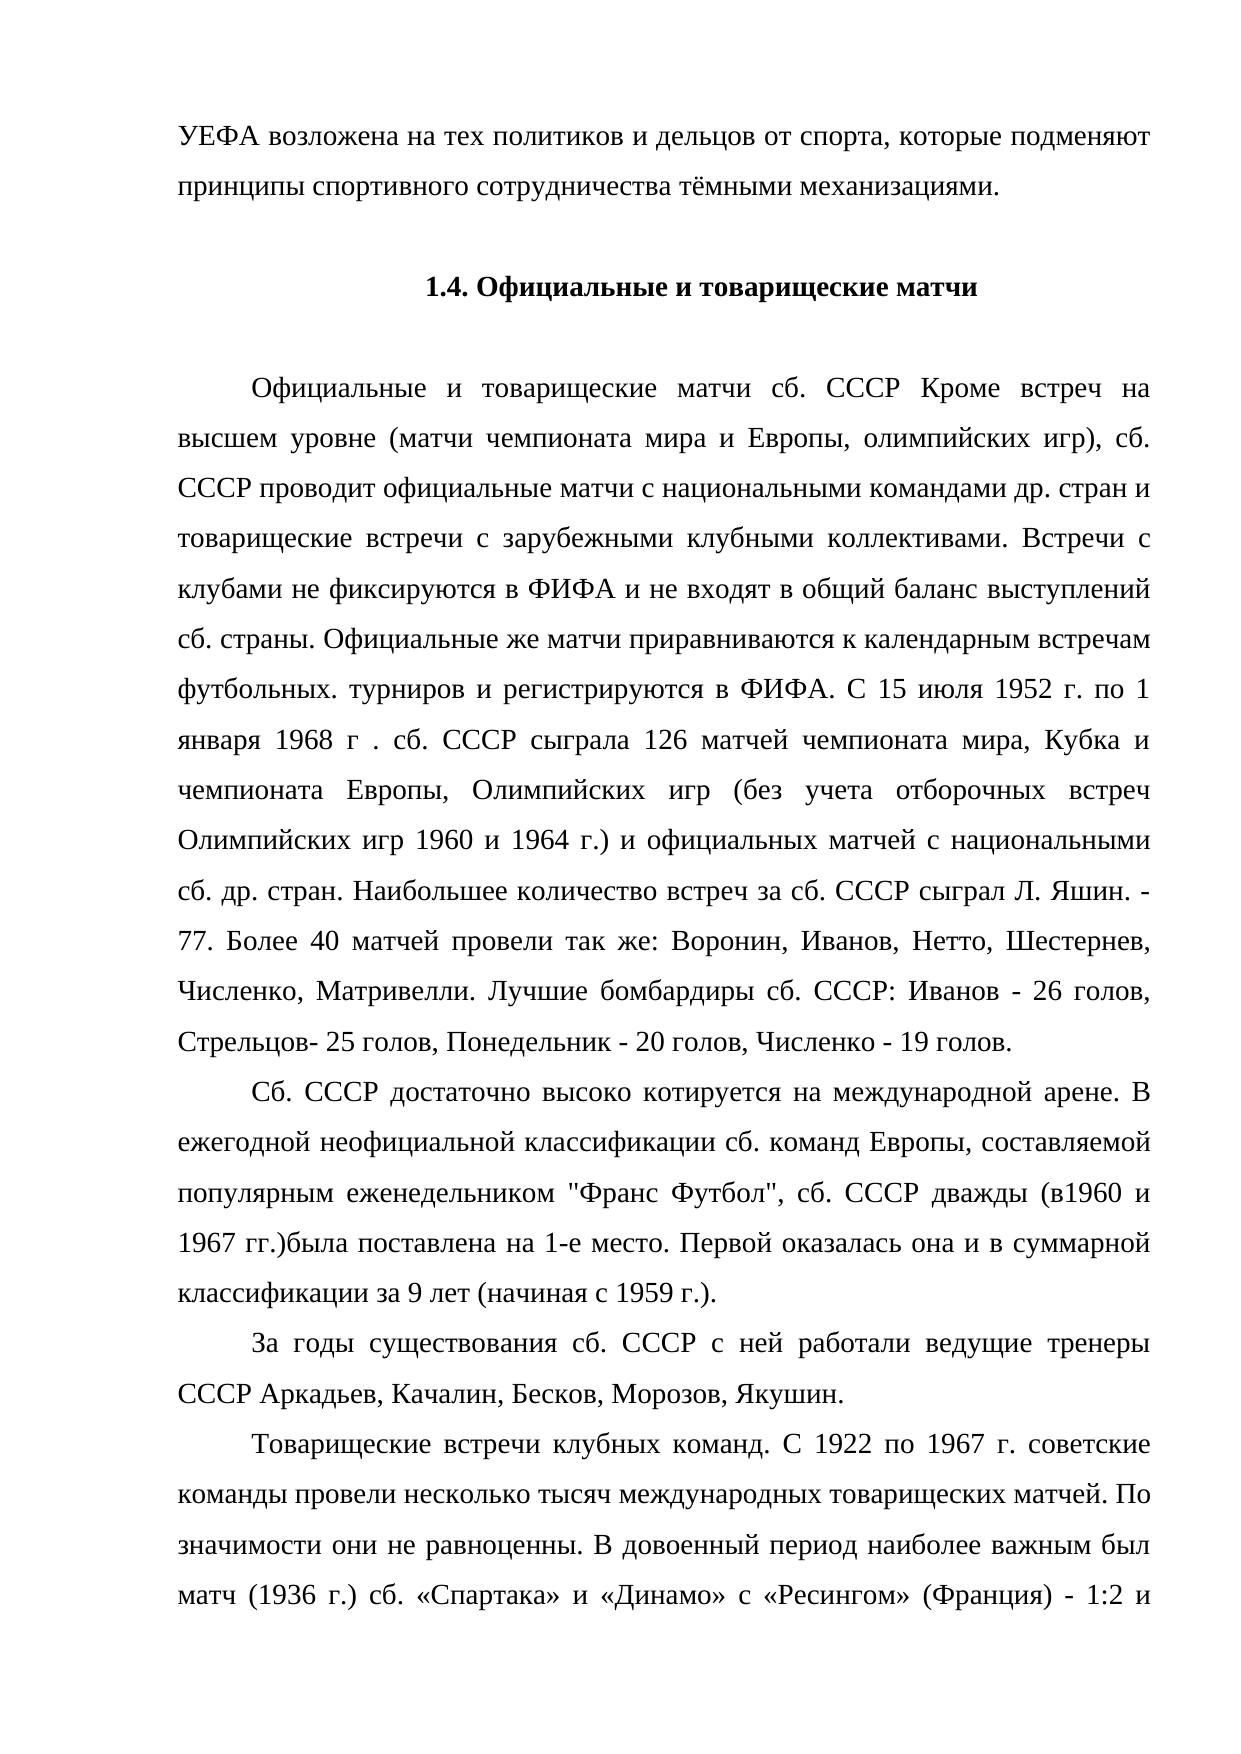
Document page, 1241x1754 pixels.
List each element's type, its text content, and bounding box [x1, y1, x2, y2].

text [177, 1426, 1152, 1611]
text Официальные и товарищеские матчи сб. СССР Кроме встреч на высшем уровне (матчи чемпионата мира и Европы, олимпийских игр), сб. СССР проводит официальные матчи с национальными командами др. стран и товарищеские встречи с зарубежными клубными коллективами. Встречи с клубами не фиксируются в ФИФА и не входят в общий баланс выступлений сб. страны. Официальные же матчи приравниваются к календарным встречам футбольных. турниров и регистрируются в ФИФА. С 15 июля 1952 г. по 1 января 1968 г . сб. СССР сыграла 126 матчей чемпионата мира, Кубка и чемпионата Европы, Олимпийских игр (без учета отборочных встреч Олимпийских игр 1960 и 1964 г.) и официальных матчей с национальными сб. др. стран. Наибольшее количество встреч за сб. СССР сыграл Л. Яшин. - 77. Более 40 матчей провели так же: Воронин, Иванов, Нетто, Шестернев, Численко, Матривелли. Лучшие бомбардиры сб. СССР: Иванов - 26 голов, Стрельцов- 25 голов, Понедельник - 20 голов, Численко - 19 голов. [177, 370, 1152, 1057]
text 1.4. Официальные и товарищеские матчи [177, 269, 1152, 303]
text За годы существования сб. СССР с ней работали ведущие тренеры СССР Аркадьев, Качалин, Бесков, Морозов, Якушин. [177, 1326, 1152, 1409]
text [177, 118, 1152, 202]
text Сб. СССР достаточно высоко котируется на международной арене. В ежегодной неофициальной классификации сб. команд Европы, составляемой популярным еженедельником "Франс Футбол", сб. СССР дважды (в1960 и 1967 гг.)была поставлена на 1-е место. Первой оказалась она и в суммарной классификации за 9 лет (начиная с 1959 г.). [177, 1074, 1152, 1309]
